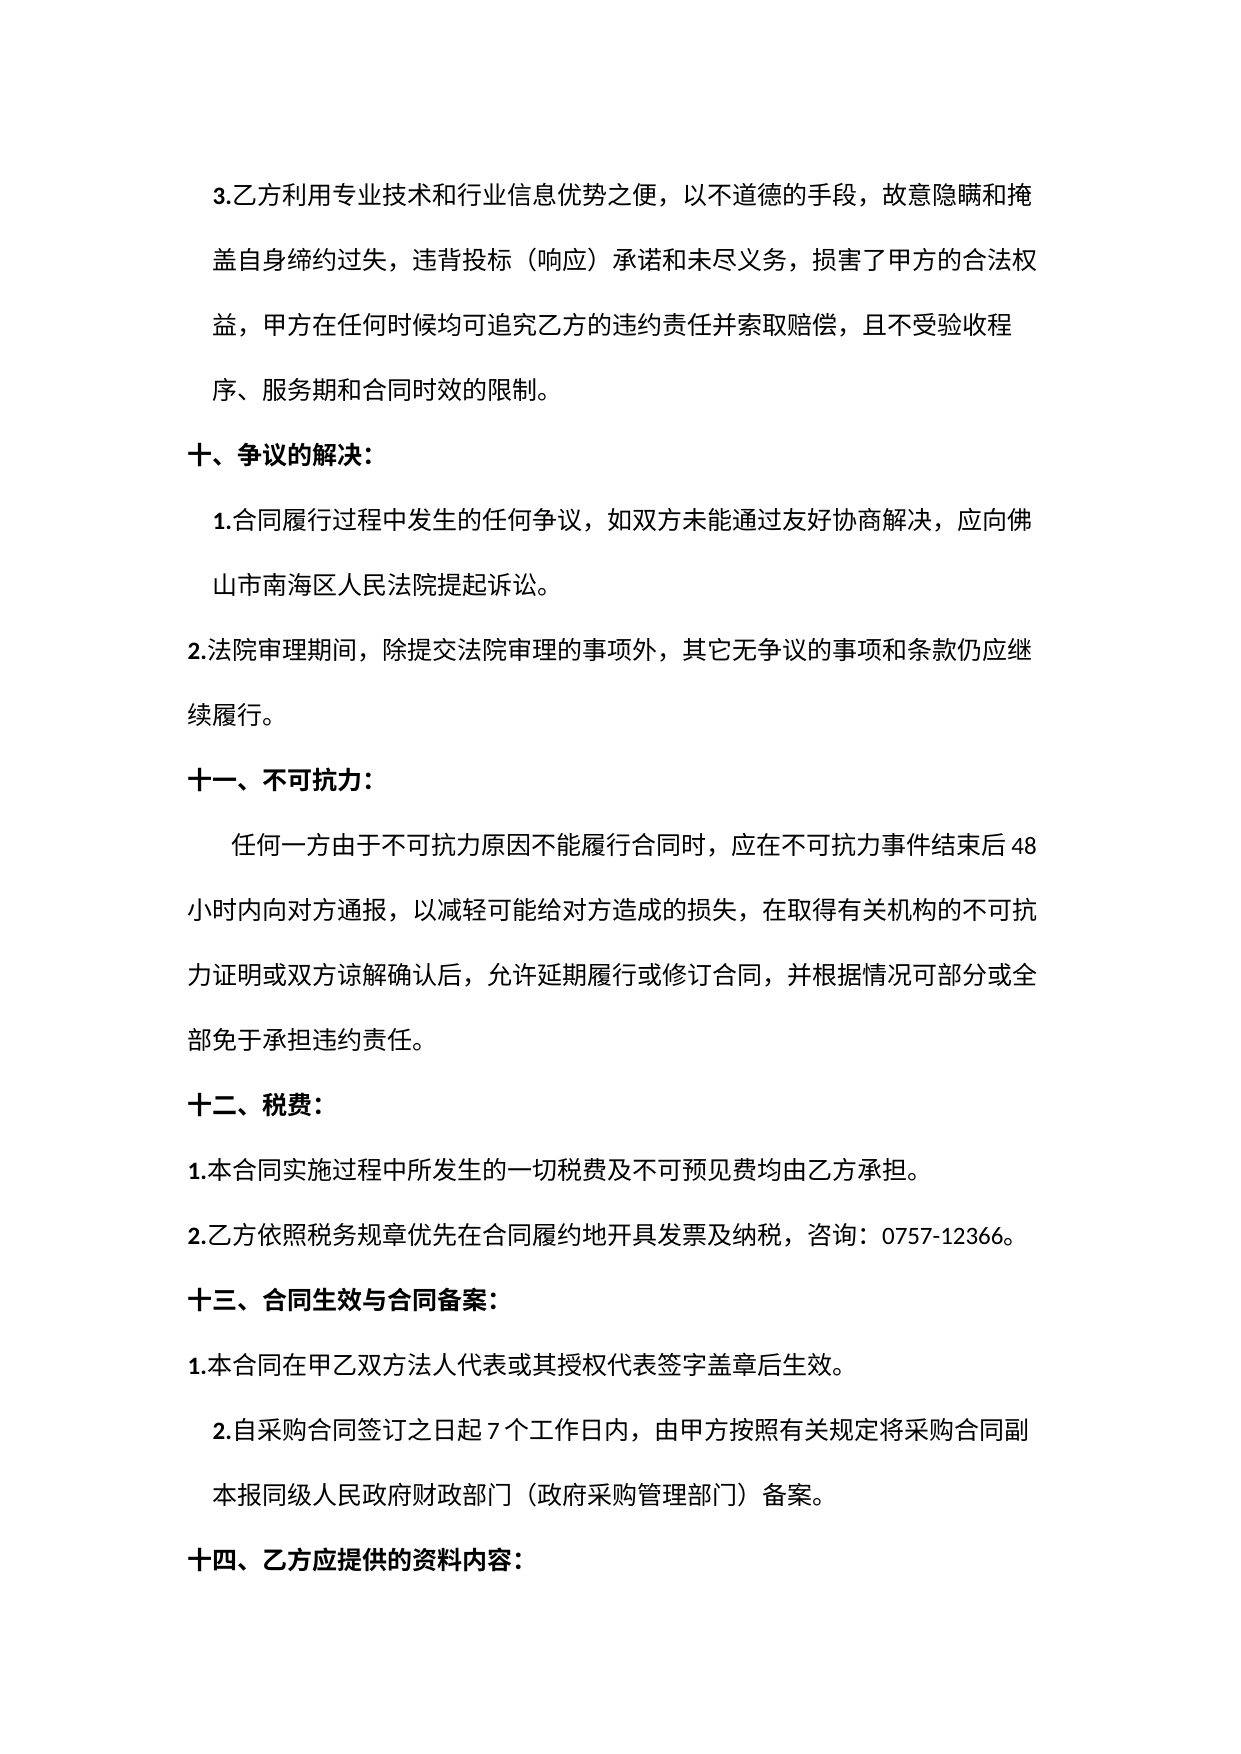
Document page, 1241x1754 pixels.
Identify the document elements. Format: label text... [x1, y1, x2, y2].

text 1.合同履行过程中发生的任何争议，如双方未能通过友好协商解决，应向佛山市南海区人民法院提起诉讼。 [212, 487, 1053, 617]
text 2.法院审理期间，除提交法院审理的事项外，其它无争议的事项和条款仍应继续履行。 [187, 617, 1053, 747]
text 十一、不可抗力： [187, 747, 1053, 812]
text 2.自采购合同签订之日起7个工作日内，由甲方按照有关规定将采购合同副本报同级人民政府财政部门（政府采购管理部门）备案。 [212, 1397, 1053, 1527]
text 十四、乙方应提供的资料内容： [187, 1527, 1053, 1592]
text 2.乙方依照税务规章优先在合同履约地开具发票及纳税，咨询：0757-12366。 [187, 1202, 1053, 1267]
text 1.本合同实施过程中所发生的一切税费及不可预见费均由乙方承担。 [187, 1137, 1053, 1202]
text 3.乙方利用专业技术和行业信息优势之便，以不道德的手段，故意隐瞒和掩盖自身缔约过失，违背投标（响应）承诺和未尽义务，损害了甲方的合法权益，甲方在任何时候均可追究乙方的违约责任并索取赔偿，且不受验收程序、服务期和合同时效的限制。 [212, 162, 1053, 422]
text 十三、合同生效与合同备案： [187, 1267, 1053, 1332]
text 十、争议的解决： [187, 422, 1053, 487]
text 任何一方由于不可抗力原因不能履行合同时，应在不可抗力事件结束后48小时内向对方通报，以减轻可能给对方造成的损失，在取得有关机构的不可抗力证明或双方谅解确认后，允许延期履行或修订合同，并根据情况可部分或全部免于承担违约责任。 [187, 812, 1053, 1072]
text 1.本合同在甲乙双方法人代表或其授权代表签字盖章后生效。 [187, 1332, 1053, 1397]
text 十二、税费： [187, 1072, 1053, 1137]
